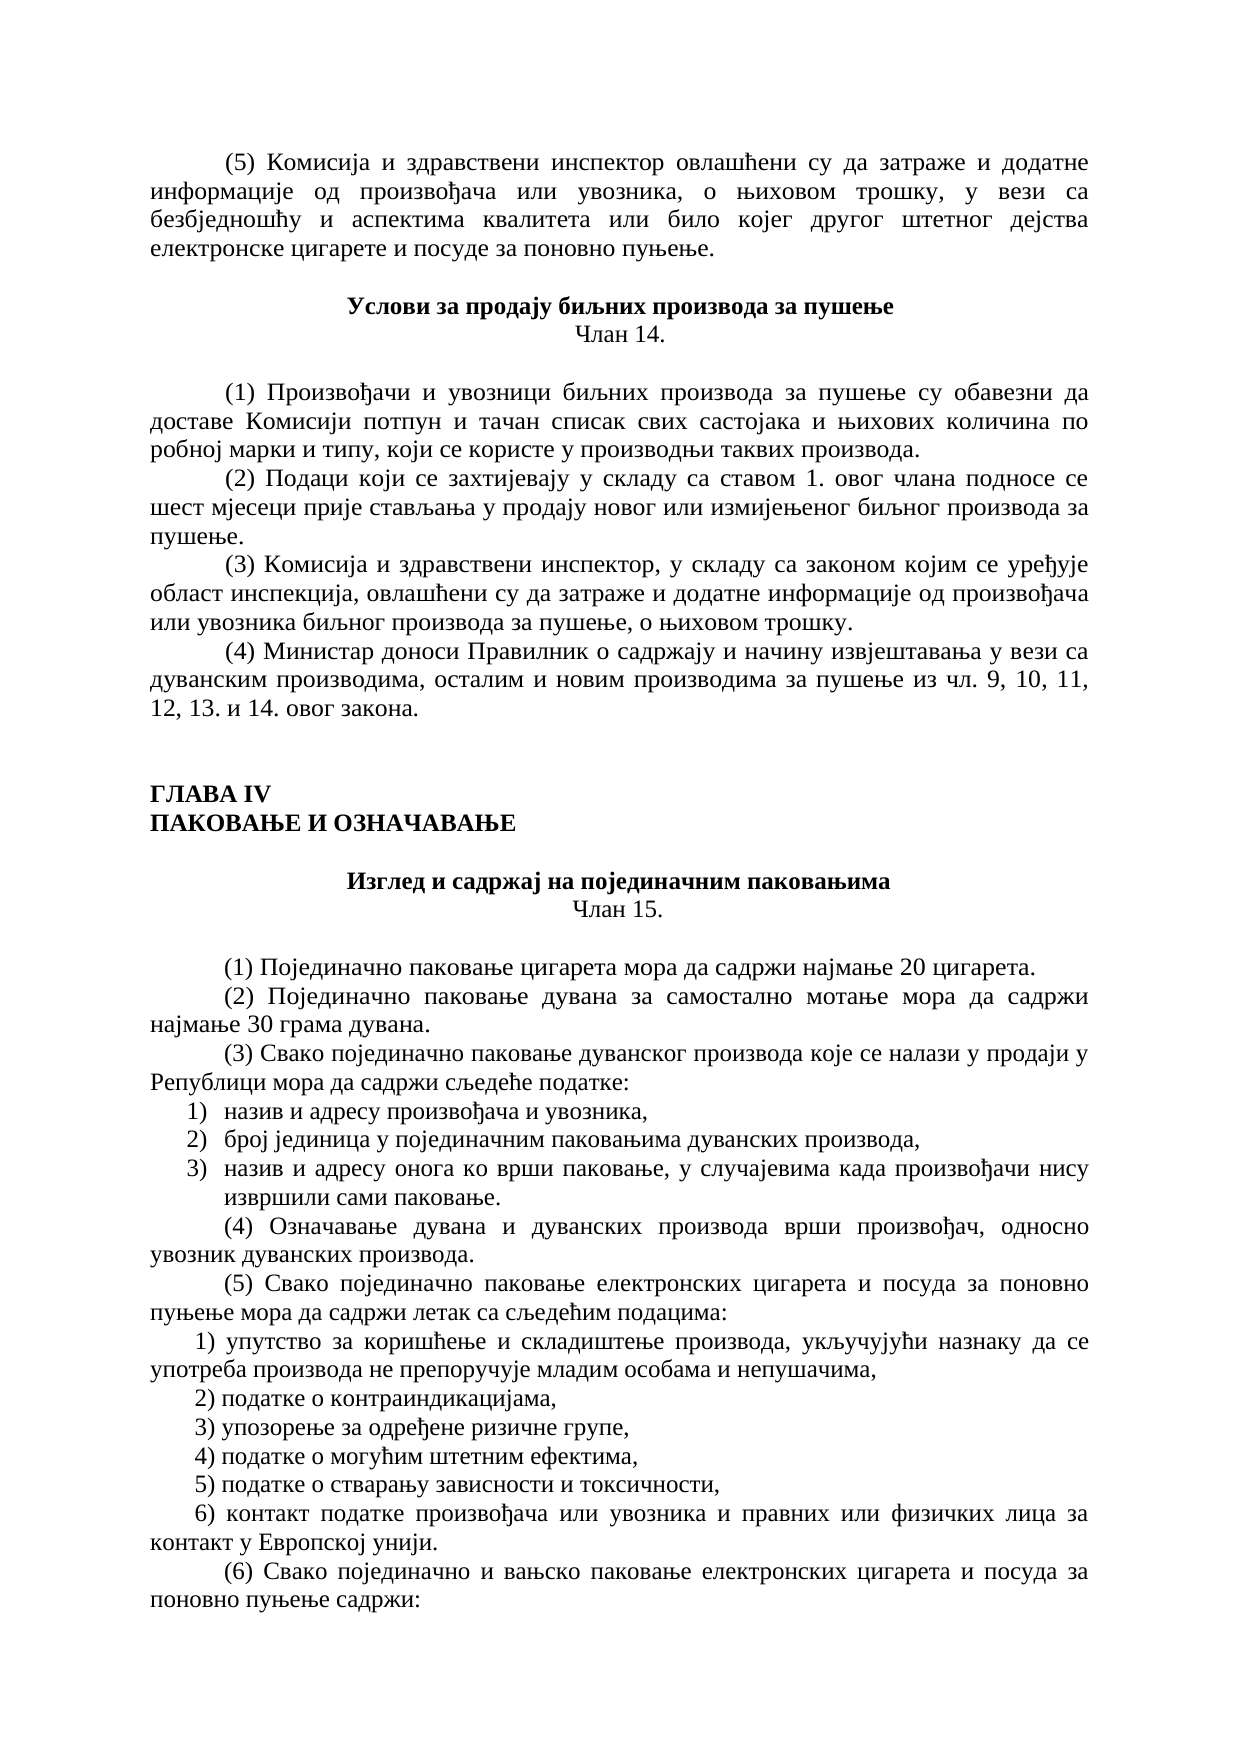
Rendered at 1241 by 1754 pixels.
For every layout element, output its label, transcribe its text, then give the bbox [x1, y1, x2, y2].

text (3) Комисија и здравствени инспектор, у складу са законом којим се уређује област инспекција, овлашћени су да затраже и додатне информације од произвођача или увозника биљног производа за пушење, о њиховом трошку. [150, 549, 1090, 636]
text Члан 14. [150, 319, 1090, 348]
text 3) упозорење за одређене ризичне групе, [150, 1412, 1090, 1441]
list (1) Произвођачи и увозници биљних производа за пушење су обавезни да доставе Комисији потпун и тачан списак свих састојака и њихових количина по робној марки и типу, који се користе у производњи таквих производа. [150, 377, 1090, 463]
text 5) податке о стварању зависности и токсичности, [150, 1469, 1090, 1498]
text (2) Подаци који се захтијевају у складу са ставом 1. овог члана подносе се шест мјесеци прије стављања у продају новог или измијењеног биљног производа за пушење. [150, 463, 1090, 549]
text (1) Појединачно паковање цигарета мора да садржи најмање 20 цигарета. [150, 952, 1090, 981]
text Изглед и садржај на појединачним паковањима [150, 866, 1087, 894]
text 6) контакт податке произвођача или увозника и правних или физичких лица за контакт у Европској унији. [150, 1498, 1090, 1556]
text Услови за продају биљних производа за пушење [150, 291, 1090, 319]
text 4) податке о могућим штетним ефектима, [150, 1441, 1090, 1469]
text (6) Свако појединачно и вањско паковање електронских цигарета и посуда за поновно пуњење садржи: [150, 1556, 1090, 1613]
text 1) упутство за коришћење и складиштење производа, укључујући назнаку да се употреба производа не препоручује младим особама и непушачима, [150, 1326, 1090, 1383]
text Члан 15. [162, 894, 1073, 923]
text 2) податке о контраиндикацијама, [150, 1383, 1090, 1412]
text (4) Означавање дувана и дуванских производа врши произвођач, односно увозник дуванских производа. [150, 1211, 1090, 1268]
text (5) Комисија и здравствени инспектор овлашћени су да затраже и додатне информације од произвођача или увозника, о њиховом трошку, у вези са безбједношћу и аспектима квалитетa или било којег другог штетног дејства електронске цигарете и посуде за поновно пуњење. [150, 147, 1090, 262]
text (2) Појединачно паковање дувана за самостално мотање мора да садржи најмање 30 грама дувана. [150, 981, 1090, 1038]
text (5) Свако појединачно паковање електронских цигарета и посуда за поновно пуњење мора да садржи летак са сљедећим подацима: [150, 1268, 1090, 1326]
list назив и адресу онога ко врши паковање, у случајевима када произвођачи нису извршили сами паковање. [186, 1153, 1090, 1211]
text ПАКОВАЊЕ И ОЗНАЧАВАЊЕ [150, 808, 1090, 837]
list назив и адресу произвођача и увозника, [186, 1096, 1090, 1124]
list број јединица у појединачним паковањима дуванских производа, [186, 1124, 1090, 1153]
text (4) Министар доноси Правилник о садржају и начину извјештавања у вези са дуванским производима, осталим и новим производима за пушење из чл. 9, 10, 11, 12, 13. и 14. овог закона. [150, 636, 1090, 722]
text (3) Свако појединачно паковање дуванског производа које се налази у продаји у Републици мора да садржи сљедеће податке: [150, 1038, 1090, 1096]
text ГЛАВА IV [150, 779, 1090, 808]
